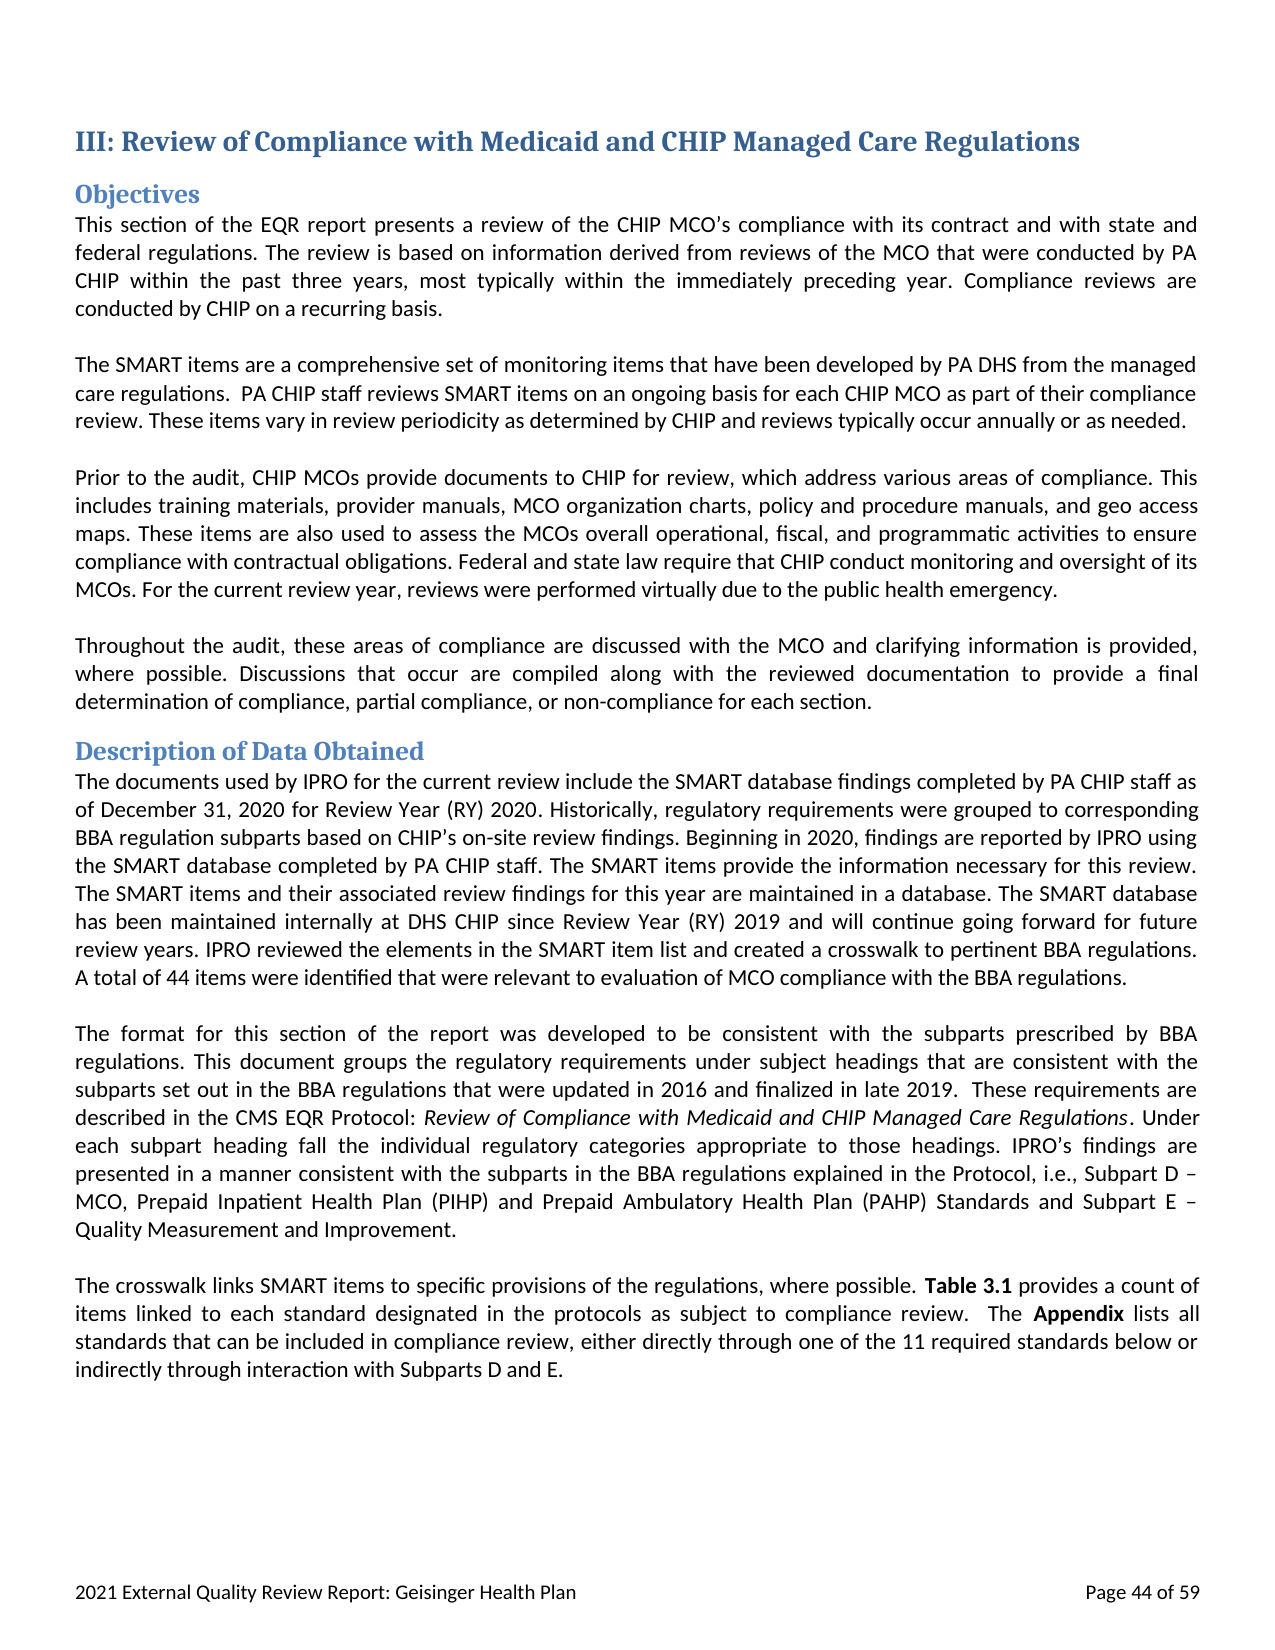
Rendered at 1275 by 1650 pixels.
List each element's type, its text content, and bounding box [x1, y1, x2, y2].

subtitle III: Review of Compliance with Medicaid and CHIP Managed Care Regulations [75, 125, 1200, 158]
subtitle Description of Data Obtained [75, 736, 1200, 767]
text This section of the EQR report presents a review of the CHIP MCO’s compliance with its contract and with state and federal regulations. The review is based on information derived from reviews of the MCO that were conducted by PA CHIP within the past three years, most typically within the immediately preceding year. Compliance reviews are conducted by CHIP on a recurring basis. [75, 211, 1200, 323]
text The documents used by IPRO for the current review include the SMART database findings completed by PA CHIP staff as of December 31, 2020 for Review Year (RY) 2020. Historically, regulatory requirements were grouped to corresponding BBA regulation subparts based on CHIP’s on-site review findings. Beginning in 2020, findings are reported by IPRO using the SMART database completed by PA CHIP staff. The SMART items provide the information necessary for this review. The SMART items and their associated review findings for this year are maintained in a database. The SMART database has been maintained internally at DHS CHIP since Review Year (RY) 2019 and will continue going forward for future review years. IPRO reviewed the elements in the SMART item list and created a crosswalk to pertinent BBA regulations. A total of 44 items were identified that were relevant to evaluation of MCO compliance with the BBA regulations. [75, 767, 1200, 991]
text The SMART items are a comprehensive set of monitoring items that have been developed by PA DHS from the managed care regulations. PA CHIP staff reviews SMART items on an ongoing basis for each CHIP MCO as part of their compliance review. These items vary in review periodicity as determined by CHIP and reviews typically occur annually or as needed. [75, 351, 1200, 435]
subtitle Objectives [75, 179, 1200, 211]
text Prior to the audit, CHIP MCOs provide documents to CHIP for review, which address various areas of compliance. This includes training materials, provider manuals, MCO organization charts, policy and procedure manuals, and geo access maps. These items are also used to assess the MCOs overall operational, fiscal, and programmatic activities to ensure compliance with contractual obligations. Federal and state law require that CHIP conduct monitoring and oversight of its MCOs. For the current review year, reviews were performed virtually due to the public health emergency. [75, 463, 1200, 603]
text The format for this section of the report was developed to be consistent with the subparts prescribed by BBA regulations. This document groups the regulatory requirements under subject headings that are consistent with the subparts set out in the BBA regulations that were updated in 2016 and finalized in late 2019. These requirements are described in the CMS EQR Protocol: Review of Compliance with Medicaid and CHIP Managed Care Regulations. Under each subpart heading fall the individual regulatory categories appropriate to those headings. IPRO’s findings are presented in a manner consistent with the subparts in the BBA regulations explained in the Protocol, i.e., Subpart D – MCO, Prepaid Inpatient Health Plan (PIHP) and Prepaid Ambulatory Health Plan (PAHP) Standards and Subpart E – Quality Measurement and Improvement. [75, 1019, 1200, 1243]
text Throughout the audit, these areas of compliance are discussed with the MCO and clarifying information is provided, where possible. Discussions that occur are compiled along with the reviewed documentation to provide a final determination of compliance, partial compliance, or non-compliance for each section. [75, 631, 1200, 715]
text The crosswalk links SMART items to specific provisions of the regulations, where possible. Table 3.1 provides a count of items linked to each standard designated in the protocols as subject to compliance review. The Appendix lists all standards that can be included in compliance review, either directly through one of the 11 required standards below or indirectly through interaction with Subparts D and E. [75, 1271, 1200, 1383]
